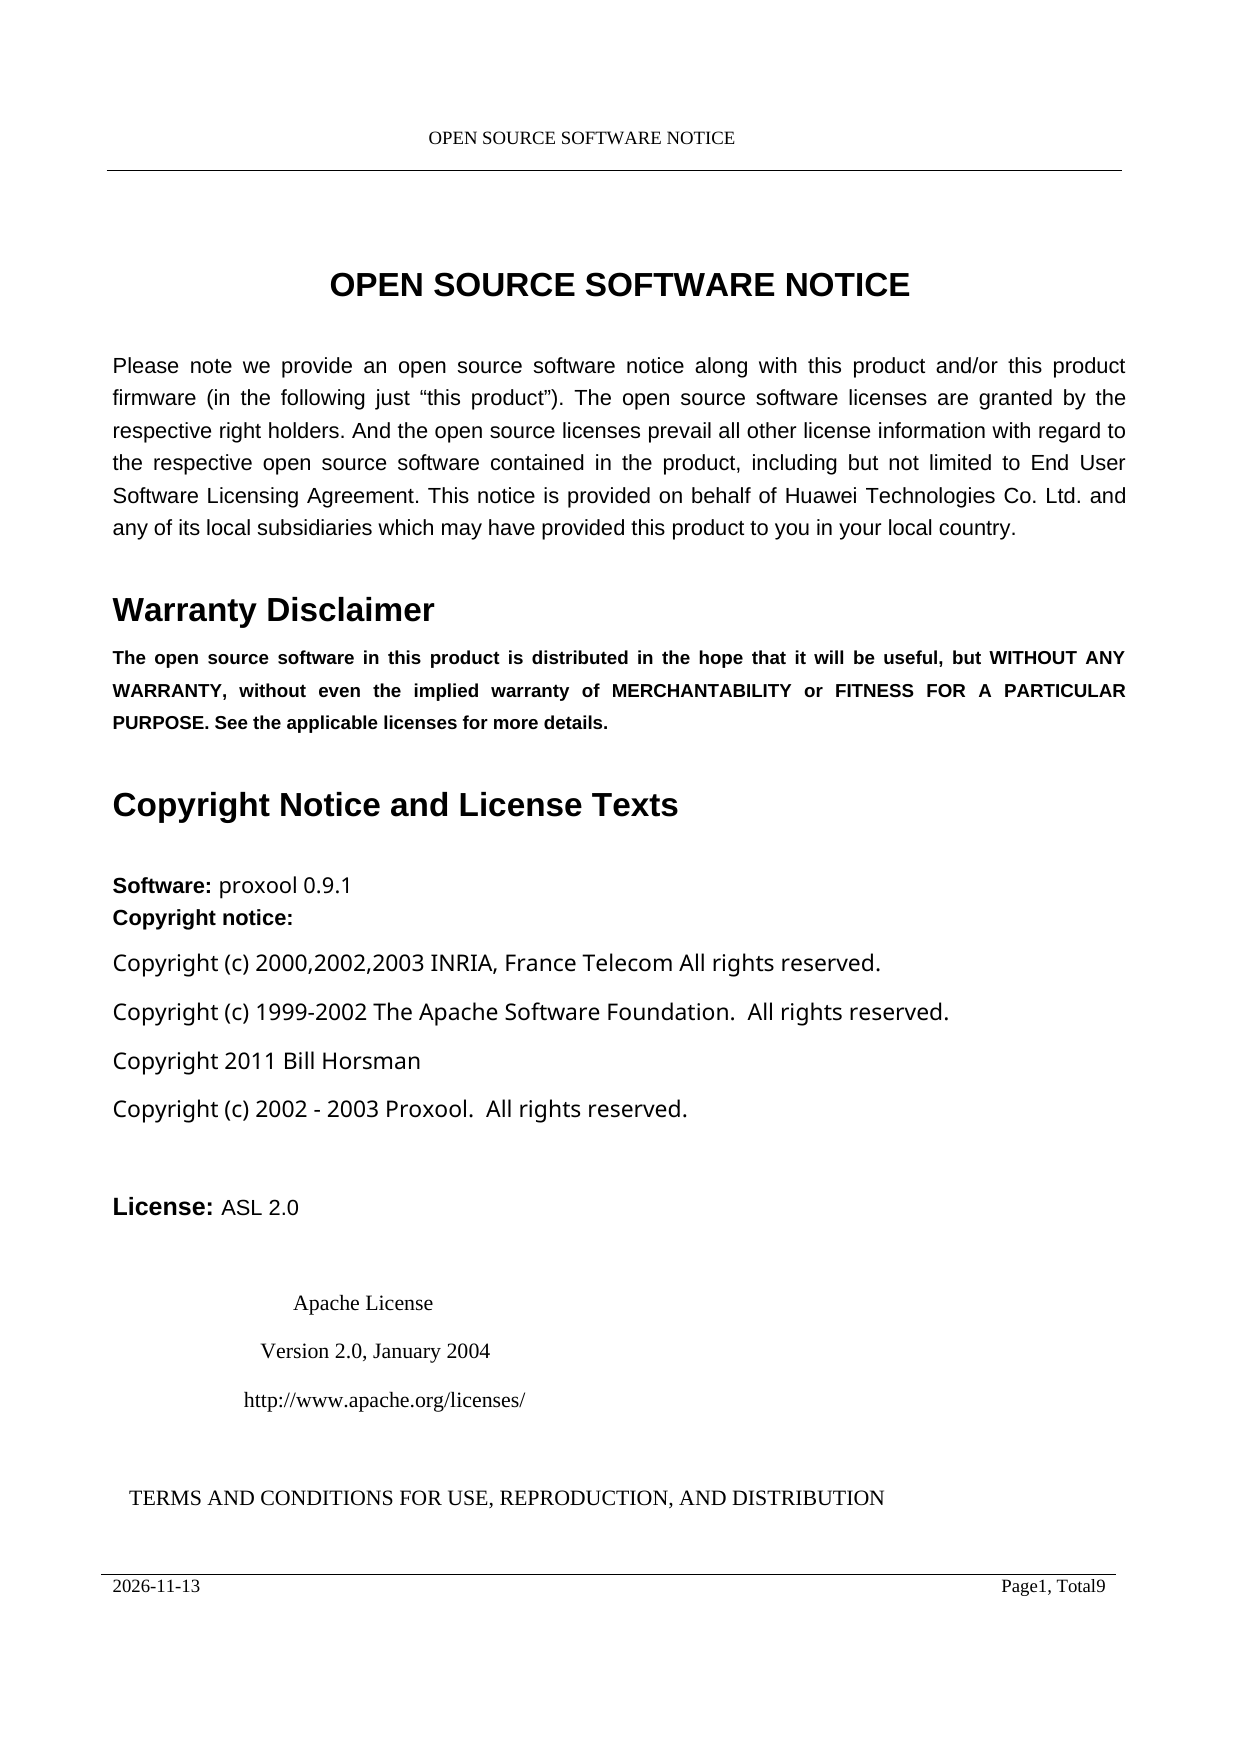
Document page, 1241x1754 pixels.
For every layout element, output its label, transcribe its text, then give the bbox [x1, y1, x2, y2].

text Software: proxool 0.9.1 [112, 869, 1128, 901]
text Copyright notice: [112, 901, 1128, 934]
text Copyright Notice and License Texts [112, 771, 1128, 836]
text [112, 1237, 1128, 1513]
text Warranty Disclaimer [112, 576, 1128, 641]
text The open source software in this product is distributed in the hope that it will be useful, but WITHOUT ANY WARRANTY, without even the implied warranty of MERCHANTABILITY or FITNESS FOR A PARTICULAR PURPOSE. See the applicable licenses for more details. [112, 641, 1128, 739]
text Please note we provide an open source software notice along with this product and/or this product firmware (in the following just “this product”). The open source software licenses are granted by the respective right holders. And the open source licenses prevail all other license information with regard to the respective open source software contained in the product, including but not limited to End User Software Licensing Agreement. This notice is provided on behalf of Huawei Technologies Co. Ltd. and any of its local subsidiaries which may have provided this product to you in your local country. [112, 349, 1128, 544]
text Copyright (c) 2000,2002,2003 INRIA, France Telecom All rights reserved. Copyright (c) 1999-2002 The Apache Software Foundation. All rights reserved. Copyright 2011 Bill Horsman Copyright (c) 2002 - 2003 Proxool. All rights reserved. [112, 947, 1128, 1174]
text License: ASL 2.0 [112, 1190, 1128, 1223]
text OPEN SOURCE SOFTWARE NOTICE [112, 251, 1128, 316]
